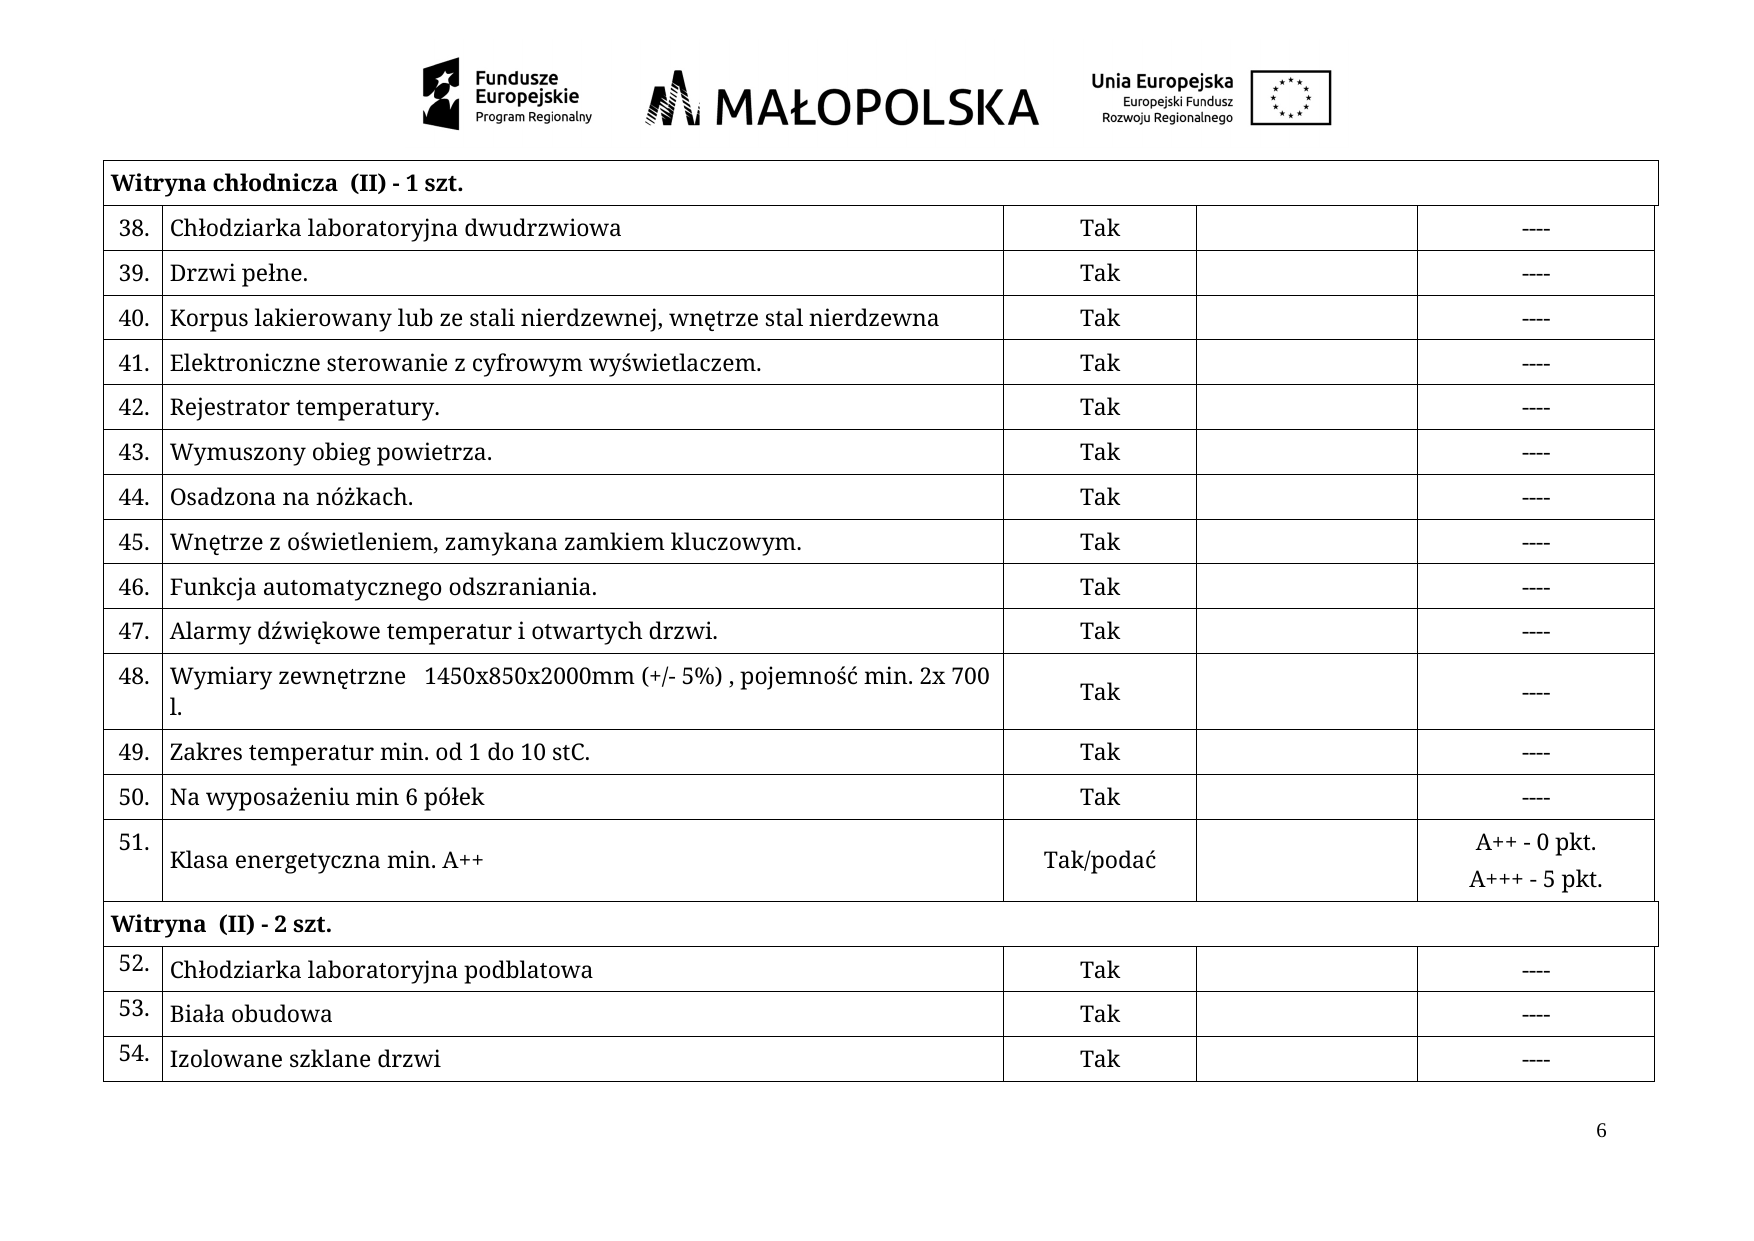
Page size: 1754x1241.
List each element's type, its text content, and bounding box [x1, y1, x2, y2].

table_cell Biała obudowa [163, 992, 1003, 1036]
table_cell Witryna (II) - 2 szt. [104, 902, 1658, 946]
table_cell ---- [1418, 654, 1654, 729]
table_cell Tak [1004, 430, 1196, 474]
table_cell [1197, 430, 1417, 474]
table_cell [1197, 947, 1417, 991]
table_cell [1197, 992, 1417, 1036]
picture [405, 39, 1349, 148]
table_cell Tak/podać [1004, 820, 1196, 901]
table_cell [104, 251, 162, 294]
table_cell Osadzona na nóżkach. [163, 475, 1003, 518]
table_cell Tak [1004, 340, 1196, 384]
table_cell [104, 775, 162, 818]
table_cell Tak [1004, 296, 1196, 339]
table_cell [1197, 340, 1417, 384]
table_cell Wnętrze z oświetleniem, zamykana zamkiem kluczowym. [163, 520, 1003, 563]
table_cell ---- [1418, 296, 1654, 339]
table_cell [1197, 206, 1417, 250]
table_cell [1197, 730, 1417, 774]
table_cell Tak [1004, 775, 1196, 818]
table_cell [104, 820, 162, 901]
table_cell [104, 1037, 162, 1081]
table_cell [1197, 564, 1417, 608]
table_cell [104, 475, 162, 518]
table_cell ---- [1418, 947, 1654, 991]
table_cell [104, 340, 162, 384]
table_cell ---- [1418, 340, 1654, 384]
table_cell Tak [1004, 206, 1196, 250]
table_cell Klasa energetyczna min. A++ [163, 820, 1003, 901]
table_cell [104, 992, 162, 1036]
table_cell [1197, 251, 1417, 294]
table_cell Tak [1004, 992, 1196, 1036]
table_cell [1197, 520, 1417, 563]
table_cell [104, 730, 162, 774]
table_cell Wymiary zewnętrzne 1450x850x2000mm (+/- 5%) , pojemność min. 2x 700 l. [163, 654, 1003, 729]
table_cell [104, 430, 162, 474]
table_cell Chłodziarka laboratoryjna podblatowa [163, 947, 1003, 991]
table_cell Elektroniczne sterowanie z cyfrowym wyświetlaczem. [163, 340, 1003, 384]
table_cell ---- [1418, 385, 1654, 429]
table_cell Izolowane szklane drzwi [163, 1037, 1003, 1081]
table_cell [104, 564, 162, 608]
table_cell [1197, 609, 1417, 653]
table_cell Tak [1004, 947, 1196, 991]
table_cell Alarmy dźwiękowe temperatur i otwartych drzwi. [163, 609, 1003, 653]
table_cell [104, 206, 162, 250]
table_cell [1197, 475, 1417, 518]
table_cell [1197, 775, 1417, 818]
table_cell [104, 654, 162, 729]
table_cell [104, 385, 162, 429]
table_cell A++ - 0 pkt. A+++ - 5 pkt. [1418, 820, 1654, 901]
table_cell ---- [1418, 1037, 1654, 1081]
table_cell Tak [1004, 520, 1196, 563]
table_cell Tak [1004, 251, 1196, 294]
table_cell [104, 520, 162, 563]
table_cell [104, 609, 162, 653]
table_cell [104, 296, 162, 339]
table_cell [104, 947, 162, 991]
table_cell [1197, 296, 1417, 339]
table_cell Tak [1004, 385, 1196, 429]
table_cell ---- [1418, 730, 1654, 774]
table_cell [1197, 385, 1417, 429]
table_cell Zakres temperatur min. od 1 do 10 stC. [163, 730, 1003, 774]
table_cell Na wyposażeniu min 6 półek [163, 775, 1003, 818]
table_cell ---- [1418, 609, 1654, 653]
table_cell Wymuszony obieg powietrza. [163, 430, 1003, 474]
table_cell Rejestrator temperatury. [163, 385, 1003, 429]
table_cell Tak [1004, 475, 1196, 518]
table_cell [1197, 1037, 1417, 1081]
table_cell [1197, 820, 1417, 901]
table_cell ---- [1418, 251, 1654, 294]
table_cell Tak [1004, 654, 1196, 729]
table_cell ---- [1418, 206, 1654, 250]
table_cell ---- [1418, 475, 1654, 518]
table_cell Funkcja automatycznego odszraniania. [163, 564, 1003, 608]
table_cell Drzwi pełne. [163, 251, 1003, 294]
table_cell ---- [1418, 520, 1654, 563]
table_cell Korpus lakierowany lub ze stali nierdzewnej, wnętrze stal nierdzewna [163, 296, 1003, 339]
table_cell ---- [1418, 775, 1654, 818]
table_cell Chłodziarka laboratoryjna dwudrzwiowa [163, 206, 1003, 250]
table_cell ---- [1418, 430, 1654, 474]
table_cell Witryna chłodnicza (II) - 1 szt. [104, 161, 1658, 205]
table_cell Tak [1004, 730, 1196, 774]
table_cell [1197, 654, 1417, 729]
table_cell ---- [1418, 992, 1654, 1036]
table_cell Tak [1004, 1037, 1196, 1081]
table_cell ---- [1418, 564, 1654, 608]
table_cell Tak [1004, 564, 1196, 608]
table_cell Tak [1004, 609, 1196, 653]
